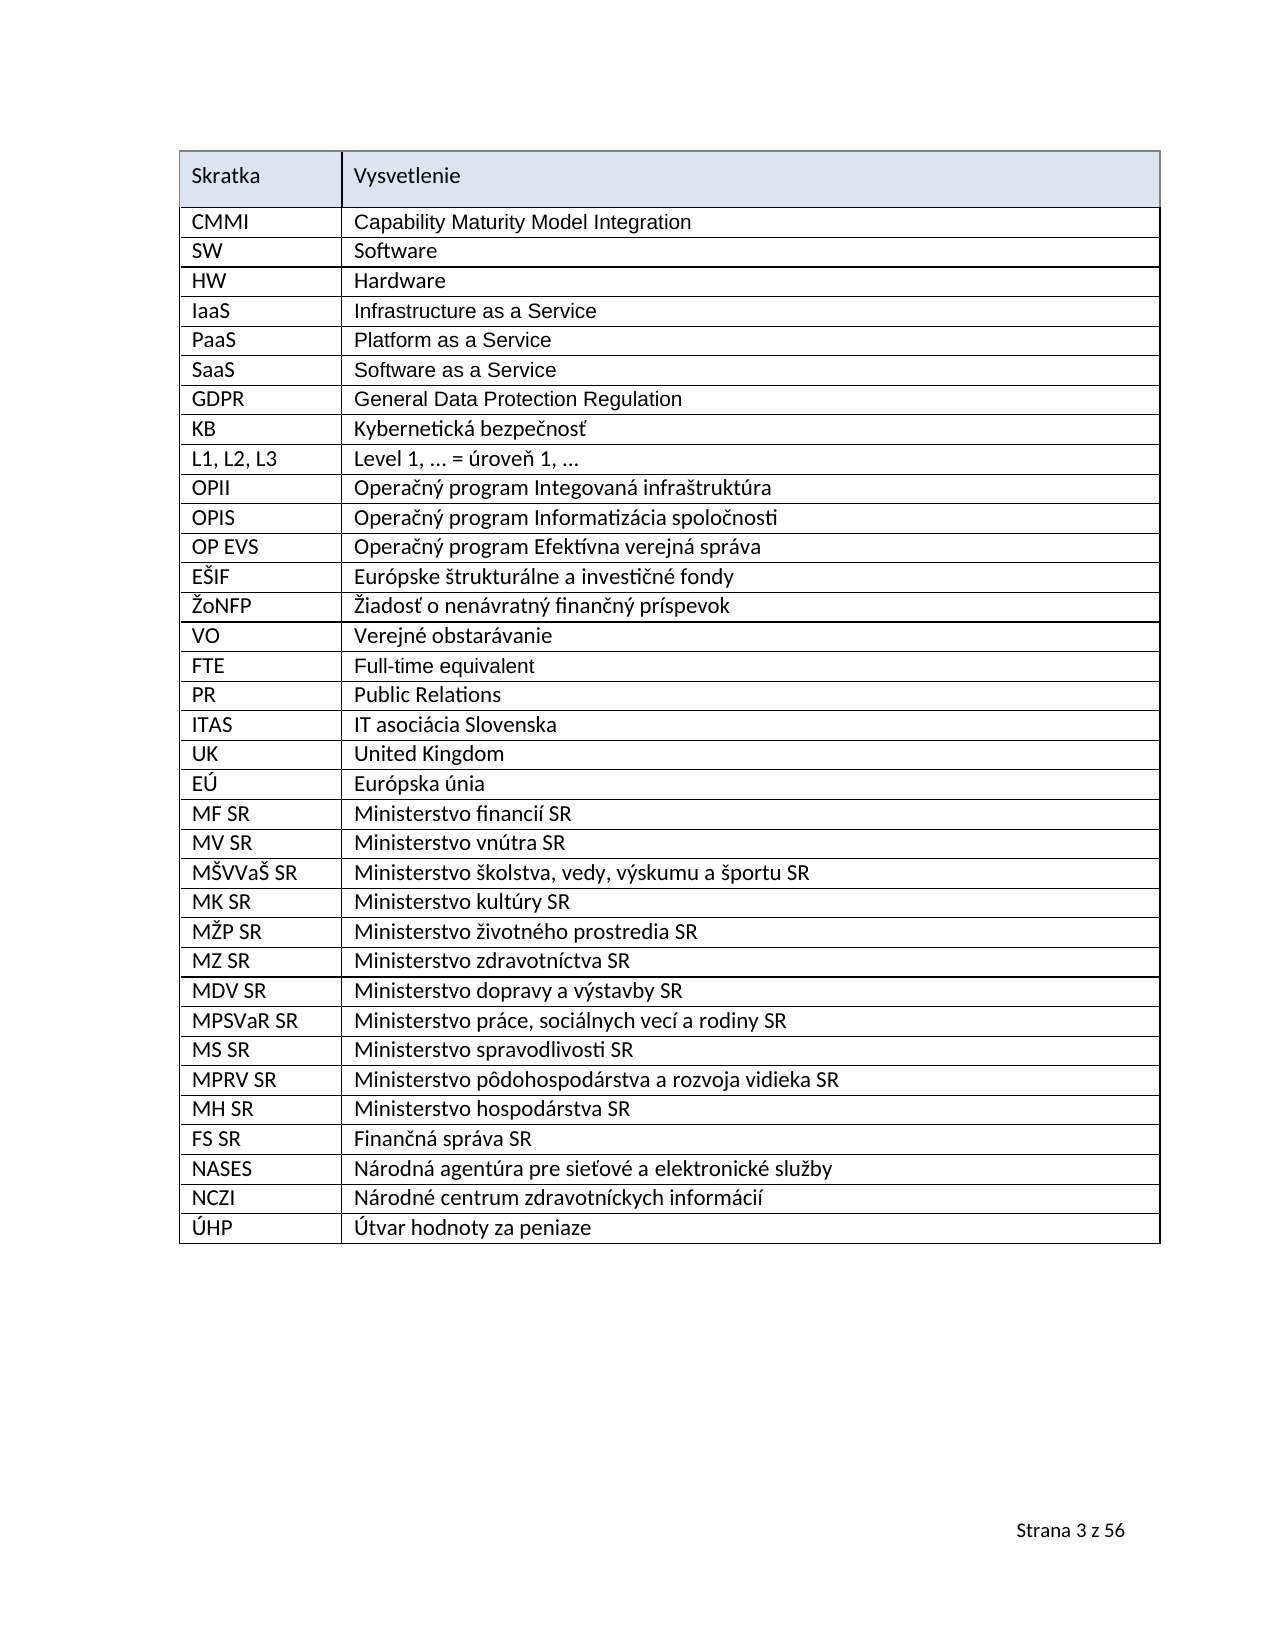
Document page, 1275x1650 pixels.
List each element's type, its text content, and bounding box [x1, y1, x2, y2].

table_cell Európske štrukturálne a investičné fondy [342, 563, 1159, 592]
table_cell MŠVVaŠ SR [180, 859, 341, 888]
table_header Skratka [180, 152, 341, 207]
table_cell MS SR [180, 1037, 341, 1065]
table_cell Ministerstvo školstva, vedy, výskumu a športu SR [342, 859, 1159, 888]
table_cell PaaS [180, 327, 341, 355]
table_cell Platform as a Service [342, 327, 1159, 355]
table_cell Operačný program Integovaná infraštruktúra [342, 475, 1159, 503]
table_cell EŠIF [180, 563, 341, 592]
table_cell Národné centrum zdravotníckych informácií [342, 1185, 1159, 1213]
table_cell ŽoNFP [180, 593, 341, 621]
table_cell VO [180, 622, 341, 651]
table_cell OPIS [180, 504, 341, 533]
table_cell United Kingdom [342, 741, 1159, 769]
table_cell Národná agentúra pre sieťové a elektronické služby [342, 1155, 1159, 1183]
table_cell Operačný program Informatizácia spoločnosti [342, 504, 1159, 533]
table_cell UK [180, 741, 341, 769]
table_cell Public Relations [342, 682, 1159, 710]
table_cell L1, L2, L3 [180, 445, 341, 473]
table_cell MH SR [180, 1096, 341, 1124]
table_cell FTE [180, 652, 341, 681]
table_cell MZ SR [180, 948, 341, 976]
table_cell Software [342, 238, 1159, 266]
table_cell PR [180, 682, 341, 710]
table_cell MPRV SR [180, 1066, 341, 1095]
table_cell Ministerstvo zdravotníctva SR [342, 948, 1159, 976]
table_cell MPSVaR SR [180, 1007, 341, 1036]
table_cell Infrastructure as a Service [342, 297, 1159, 326]
table_cell MDV SR [180, 977, 341, 1006]
table_cell Software as a Service [342, 356, 1159, 385]
table_cell Ministerstvo kultúry SR [342, 889, 1159, 917]
table_cell Hardware [342, 268, 1159, 296]
table_cell ÚHP [180, 1214, 341, 1243]
table_cell MF SR [180, 800, 341, 828]
table_cell Ministerstvo vnútra SR [342, 830, 1159, 858]
table_cell OP EVS [180, 534, 341, 562]
table_cell FS SR [180, 1125, 341, 1154]
table_cell IaaS [180, 297, 341, 326]
table_cell Ministerstvo životného prostredia SR [342, 918, 1159, 947]
table_cell Ministerstvo financií SR [342, 800, 1159, 828]
table_cell NCZI [180, 1185, 341, 1213]
table_cell MV SR [180, 830, 341, 858]
table_cell Ministerstvo pôdohospodárstva a rozvoja vidieka SR [342, 1066, 1159, 1095]
table_cell HW [180, 267, 341, 296]
table_cell Ministerstvo hospodárstva SR [342, 1096, 1159, 1124]
table_cell Útvar hodnoty za peniaze [342, 1214, 1159, 1243]
table_cell MK SR [180, 889, 341, 917]
table_cell SW [180, 238, 341, 266]
table_cell IT asociácia Slovenska [342, 711, 1159, 740]
table_cell Kybernetická bezpečnosť [342, 415, 1159, 444]
table_cell CMMI [180, 208, 341, 237]
table_cell SaaS [180, 356, 341, 385]
table_cell OPII [180, 475, 341, 503]
table_header Vysvetlenie [343, 152, 1159, 207]
table_cell Finančná správa SR [342, 1125, 1159, 1154]
table_cell Žiadosť o nenávratný finančný príspevok [342, 593, 1159, 621]
table_cell NASES [180, 1155, 341, 1183]
table_cell ITAS [180, 711, 341, 740]
table_cell KB [180, 415, 341, 444]
table_cell General Data Protection Regulation [342, 386, 1159, 414]
table_cell Ministerstvo práce, sociálnych vecí a rodiny SR [342, 1007, 1159, 1036]
table_cell Full-time equivalent [342, 652, 1159, 681]
table_cell Operačný program Efektívna verejná správa [342, 534, 1159, 562]
table_cell EÚ [180, 770, 341, 799]
table_cell MŽP SR [180, 918, 341, 947]
table_cell Verejné obstarávanie [342, 623, 1159, 651]
table_cell Capability Maturity Model Integration [342, 208, 1159, 237]
table_cell Európska únia [342, 770, 1159, 799]
table_cell Ministerstvo spravodlivosti SR [342, 1037, 1159, 1065]
table_cell Level 1, ... = úroveň 1, ... [342, 445, 1159, 473]
table_cell Ministerstvo dopravy a výstavby SR [342, 978, 1159, 1006]
table_cell GDPR [180, 386, 341, 414]
